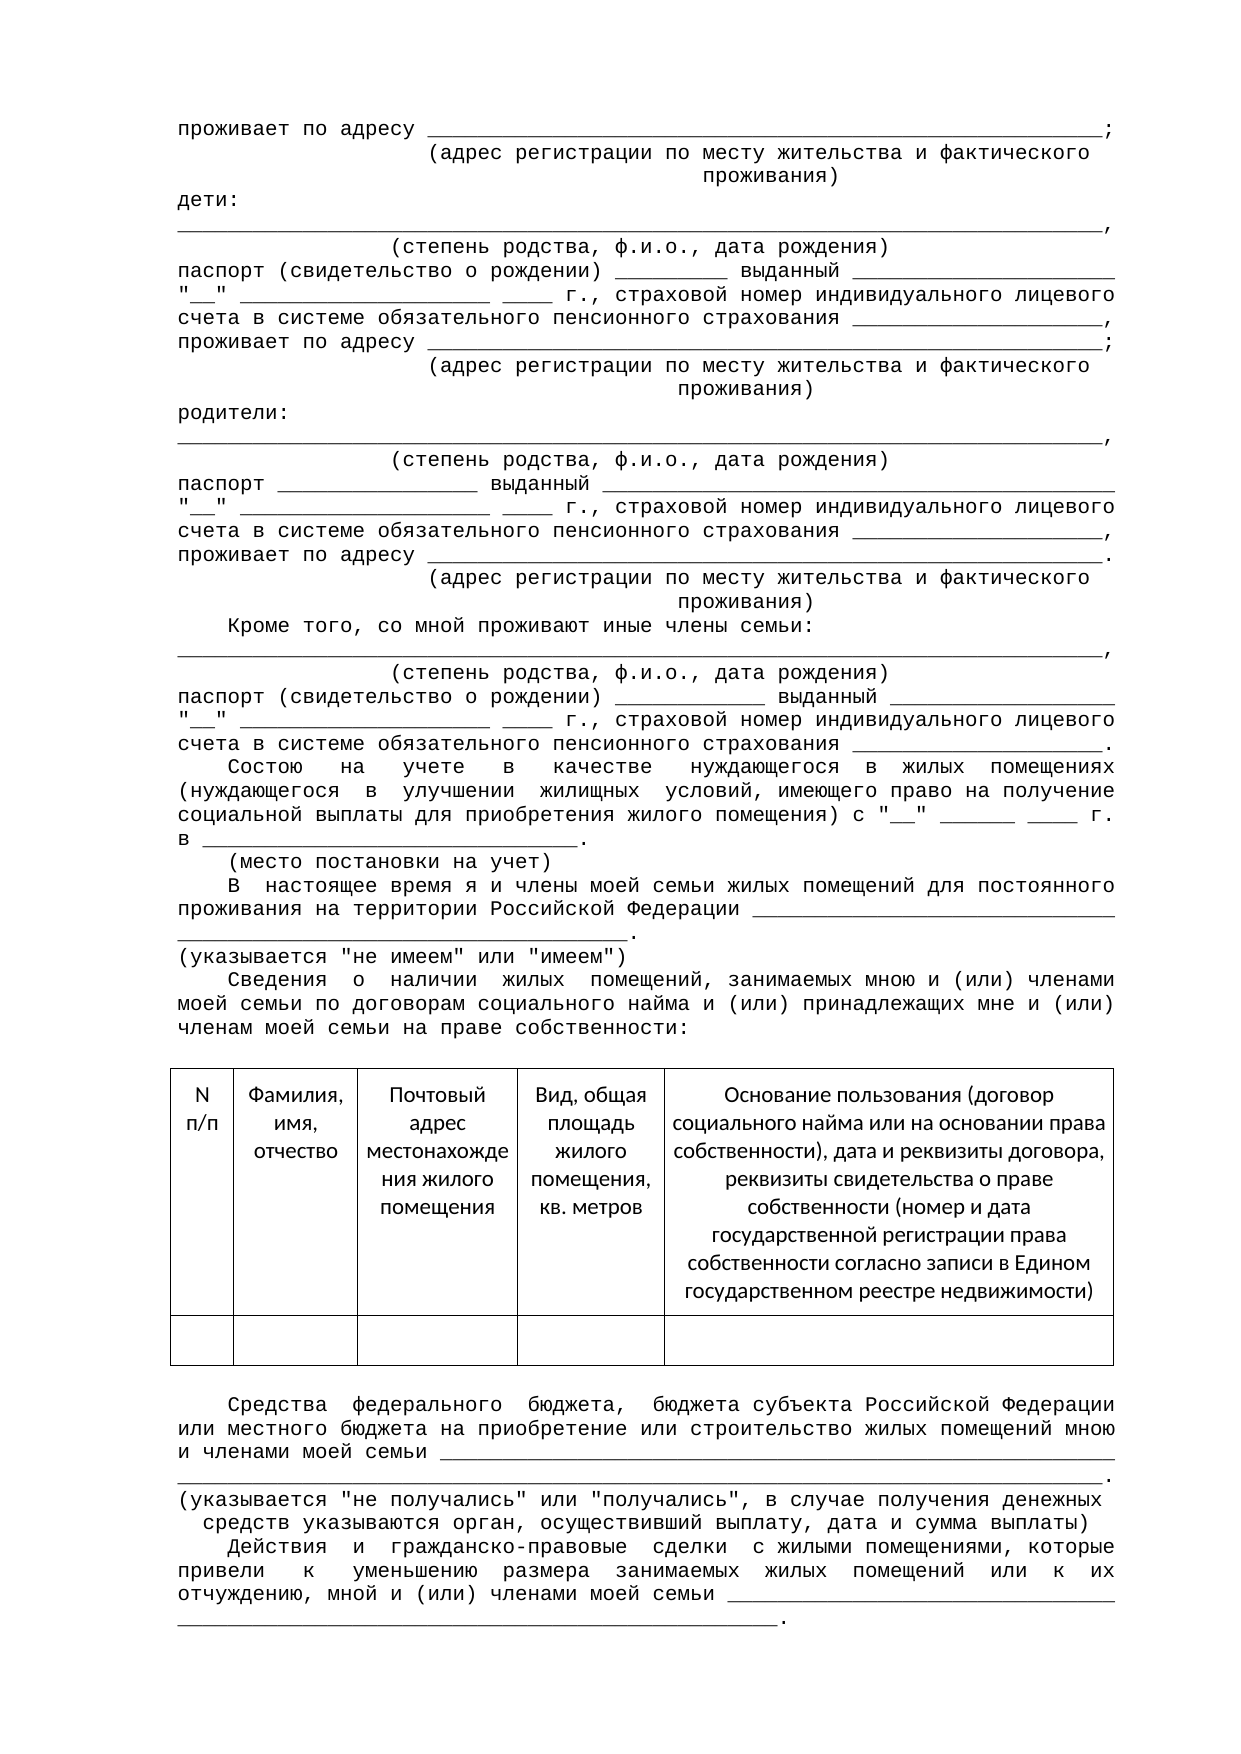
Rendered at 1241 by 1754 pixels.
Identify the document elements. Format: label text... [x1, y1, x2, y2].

text паспорт (свидетельство о рождении) _________ выданный _____________________ [177, 260, 1152, 284]
text проживает по адресу ______________________________________________________; [177, 331, 1152, 354]
text или местного бюджета на приобретение или строительство жилых помещений мною [177, 1418, 1152, 1441]
text проживания) [177, 165, 1152, 189]
text Средства федерального бюджета, бюджета субъекта Российской Федерации [177, 1394, 1152, 1418]
text (указывается "не имеем" или "имеем") [177, 946, 1152, 969]
table_header Основание пользования (договор социального найма или на основании права собственности), дата и реквизиты договора, реквизиты свидетельства о праве собственности (номер и дата государственной регистрации права собственности согласно записи в Едином государственном реестре недвижимости) [665, 1069, 1113, 1315]
table_cell [171, 1316, 233, 1365]
text проживания) [177, 378, 1152, 402]
text в ______________________________. [177, 827, 1152, 851]
text "__" ____________________ ____ г., страховой номер индивидуального лицевого [177, 284, 1152, 307]
text (адрес регистрации по месту жительства и фактического [177, 354, 1152, 378]
text Действия и гражданско-правовые сделки с жилыми помещениями, которые [177, 1536, 1152, 1560]
text счета в системе обязательного пенсионного страхования ____________________, [177, 307, 1152, 331]
text средств указываются орган, осуществивший выплату, дата и сумма выплаты) [177, 1512, 1152, 1536]
text и членами моей семьи ______________________________________________________ [177, 1441, 1152, 1465]
text Сведения о наличии жилых помещений, занимаемых мною и (или) членами [177, 969, 1152, 993]
table_cell [518, 1316, 664, 1365]
text __________________________________________________________________________, [177, 638, 1152, 662]
text родители: [177, 402, 1152, 426]
text Состою на учете в качестве нуждающегося в жилых помещениях [177, 757, 1152, 780]
table_header Вид, общая площадь жилого помещения, кв. метров [518, 1069, 664, 1315]
text __________________________________________________________________________. [177, 1465, 1152, 1489]
text отчуждению, мной и (или) членами моей семьи _______________________________ [177, 1583, 1152, 1607]
text проживания) [177, 591, 1152, 615]
text "__" ____________________ ____ г., страховой номер индивидуального лицевого [177, 709, 1152, 733]
text (место постановки на учет) [177, 851, 1152, 875]
text ________________________________________________. [177, 1607, 1152, 1631]
table_header Фамилия, имя, отчество [234, 1069, 357, 1315]
text В настоящее время я и члены моей семьи жилых помещений для постоянного [177, 875, 1152, 898]
text ____________________________________. [177, 922, 1152, 946]
text (степень родства, ф.и.о., дата рождения) [177, 662, 1152, 686]
table_header N п/п [171, 1069, 233, 1315]
text счета в системе обязательного пенсионного страхования ____________________, [177, 520, 1152, 544]
text (адрес регистрации по месту жительства и фактического [177, 567, 1152, 591]
text __________________________________________________________________________, [177, 213, 1152, 236]
table_cell [234, 1316, 357, 1365]
text (указывается "не получались" или "получались", в случае получения денежных [177, 1489, 1152, 1512]
table_cell [358, 1316, 517, 1365]
text Кроме того, со мной проживают иные члены семьи: [177, 615, 1152, 638]
text (степень родства, ф.и.о., дата рождения) [177, 449, 1152, 473]
text членам моей семьи на праве собственности: [177, 1017, 1152, 1040]
text проживает по адресу ______________________________________________________. [177, 544, 1152, 567]
table_header Почтовый адрес местонахождения жилого помещения [358, 1069, 517, 1315]
text социальной выплаты для приобретения жилого помещения) с "__" ______ ____ г. [177, 804, 1152, 827]
text привели к уменьшению размера занимаемых жилых помещений или к их [177, 1560, 1152, 1583]
text моей семьи по договорам социального найма и (или) принадлежащих мне и (или) [177, 993, 1152, 1017]
table_cell [665, 1316, 1113, 1365]
text (степень родства, ф.и.о., дата рождения) [177, 236, 1152, 260]
text проживания на территории Российской Федерации _____________________________ [177, 898, 1152, 922]
text дети: [177, 189, 1152, 213]
text (нуждающегося в улучшении жилищных условий, имеющего право на получение [177, 780, 1152, 804]
text проживает по адресу ______________________________________________________; [177, 118, 1152, 142]
text паспорт (свидетельство о рождении) ____________ выданный __________________ [177, 686, 1152, 709]
text (адрес регистрации по месту жительства и фактического [177, 142, 1152, 165]
text __________________________________________________________________________, [177, 426, 1152, 449]
text счета в системе обязательного пенсионного страхования ____________________. [177, 733, 1152, 757]
text "__" ____________________ ____ г., страховой номер индивидуального лицевого [177, 496, 1152, 520]
text паспорт ________________ выданный _________________________________________ [177, 473, 1152, 496]
